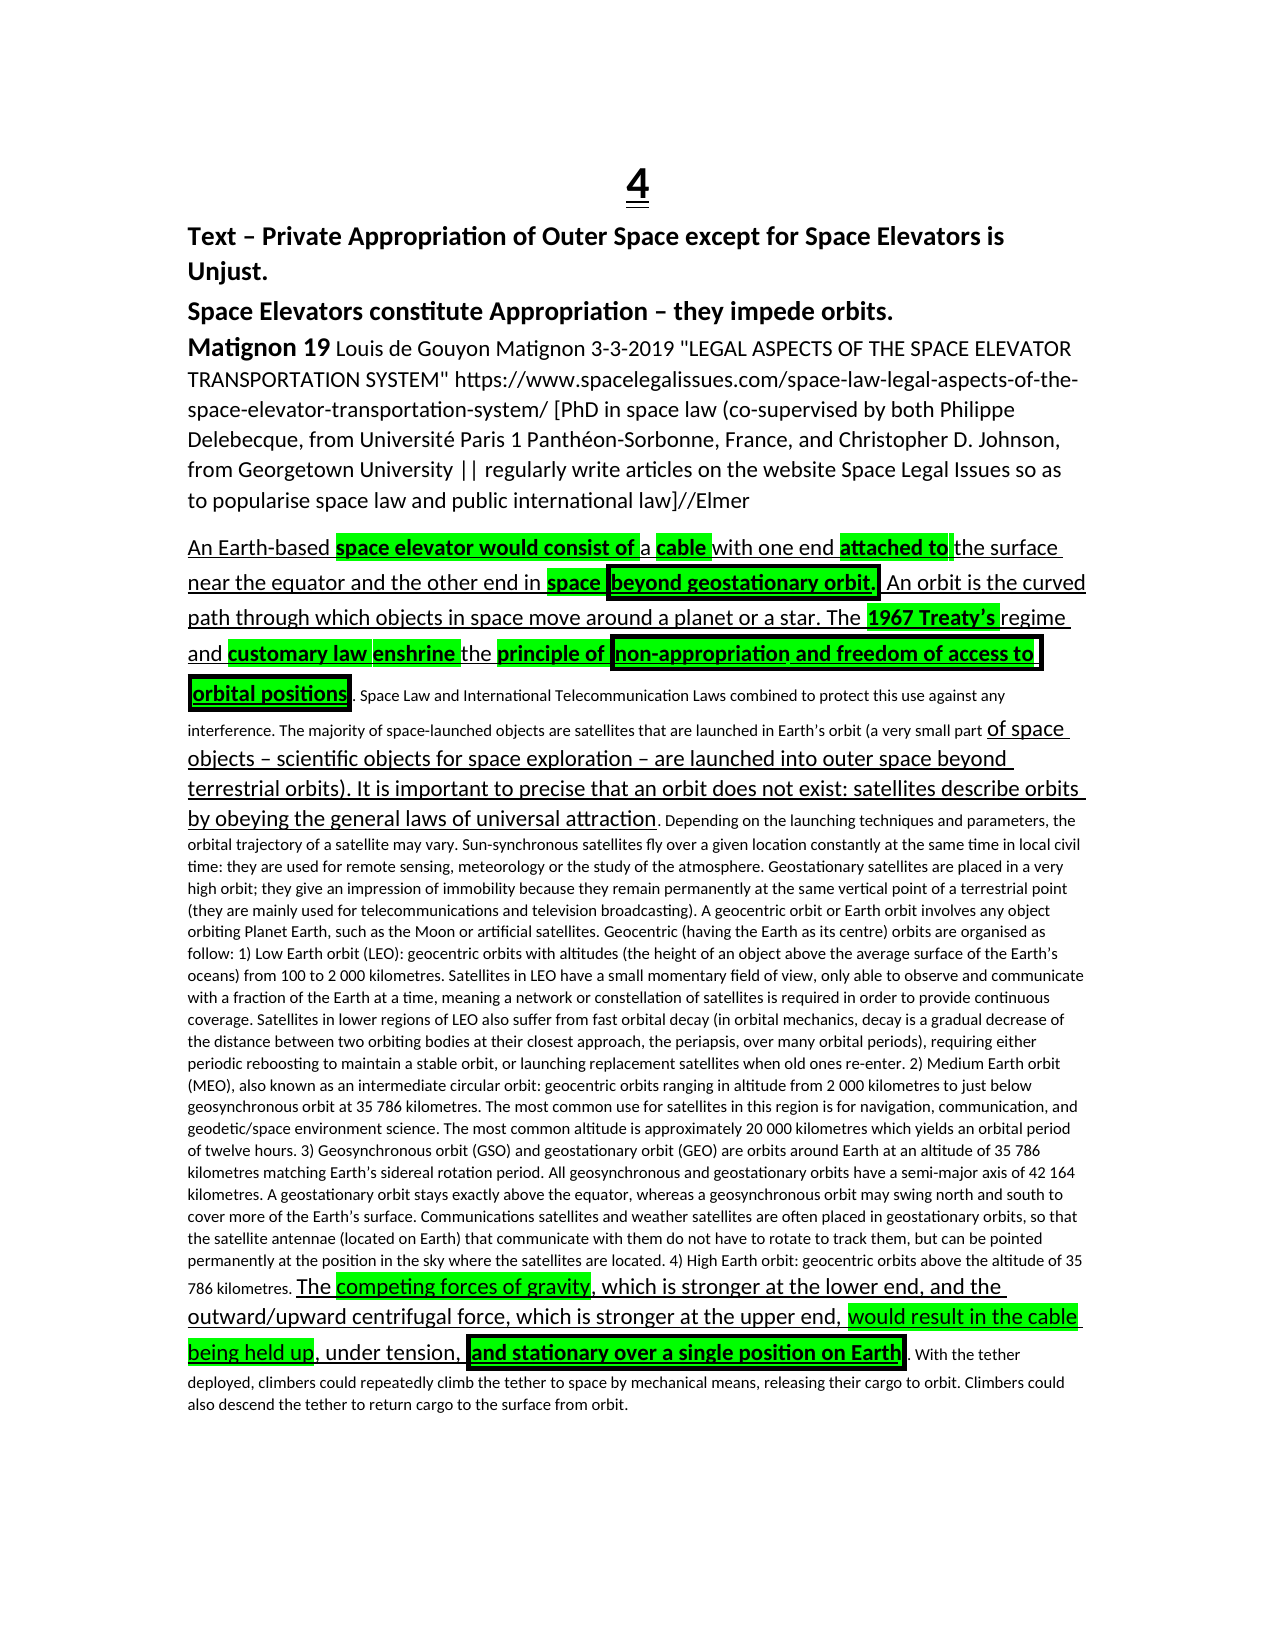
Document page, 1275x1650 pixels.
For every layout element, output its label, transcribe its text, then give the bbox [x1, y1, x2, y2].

subtitle Space Elevators constitute Appropriation – they impede orbits. [187, 294, 1087, 327]
subtitle 4 [187, 154, 1087, 210]
subtitle Text – Private Appropriation of Outer Space except for Space Elevators is Unjust. [187, 219, 1087, 287]
text Matignon 19 Louis de Gouyon Matignon 3-3-2019 "LEGAL ASPECTS OF THE SPACE ELEVATOR TRANSPORTATION SYSTEM" https://www.spacelegalissues.com/space-law-legal-aspects-of-the-space-elevator-transportation-system/ [PhD in space law (co-supervised by both Philippe Delebecque, from Université Paris 1 Panthéon-Sorbonne, France, and Christopher D. Johnson, from Georgetown University || regularly write articles on the website Space Legal Issues so as to popularise space law and public international law]//Elmer [187, 330, 1087, 514]
text An Earth-based space elevator would consist of a cable with one end attached to the surface near the equator and the other end in space beyond geostationary orbit. An orbit is the curved path through which objects in space move around a planet or a star. The 1967 Treaty’s regime and customary law enshrine the principle of non-appropriation and freedom of access to orbital positions. Space Law and International Telecommunication Laws combined to protect this use against any interference. The majority of space-launched objects are satellites that are launched in Earth’s orbit (a very small part of space objects – scientific objects for space exploration – are launched into outer space beyond terrestrial orbits). It is important to precise that an orbit does not exist: satellites describe orbits by obeying the general laws of universal attraction. Depending on the launching techniques and parameters, the orbital trajectory of a satellite may vary. Sun-synchronous satellites fly over a given location constantly at the same time in local civil time: they are used for remote sensing, meteorology or the study of the atmosphere. Geostationary satellites are placed in a very high orbit; they give an impression of immobility because they remain permanently at the same vertical point of a terrestrial point (they are mainly used for telecommunications and television broadcasting). A geocentric orbit or Earth orbit involves any object orbiting Planet Earth, such as the Moon or artificial satellites. Geocentric (having the Earth as its centre) orbits are organised as follow: 1) Low Earth orbit (LEO): geocentric orbits with altitudes (the height of an object above the average surface of the Earth’s oceans) from 100 to 2 000 kilometres. Satellites in LEO have a small momentary field of view, only able to observe and communicate with a fraction of the Earth at a time, meaning a network or constellation of satellites is required in order to provide continuous coverage. Satellites in lower regions of LEO also suffer from fast orbital decay (in orbital mechanics, decay is a gradual decrease of the distance between two orbiting bodies at their closest approach, the periapsis, over many orbital periods), requiring either periodic reboosting to maintain a stable orbit, or launching replacement satellites when old ones re-enter. 2) Medium Earth orbit (MEO), also known as an intermediate circular orbit: geocentric orbits ranging in altitude from 2 000 kilometres to just below geosynchronous orbit at 35 786 kilometres. The most common use for satellites in this region is for navigation, communication, and geodetic/space environment science. The most common altitude is approximately 20 000 kilometres which yields an orbital period of twelve hours. 3) Geosynchronous orbit (GSO) and geostationary orbit (GEO) are orbits around Earth at an altitude of 35 786 kilometres matching Earth’s sidereal rotation period. All geosynchronous and geostationary orbits have a semi-major axis of 42 164 kilometres. A geostationary orbit stays exactly above the equator, whereas a geosynchronous orbit may swing north and south to cover more of the Earth’s surface. Communications satellites and weather satellites are often placed in geostationary orbits, so that the satellite antennae (located on Earth) that communicate with them do not have to rotate to track them, but can be pointed permanently at the position in the sky where the satellites are located. 4) High Earth orbit: geocentric orbits above the altitude of 35 786 kilometres. The competing forces of gravity, which is stronger at the lower end, and the outward/upward centrifugal force, which is stronger at the upper end, would result in the cable being held up, under tension, and stationary over a single position on Earth. With the tether deployed, climbers could repeatedly climb the tether to space by mechanical means, releasing their cargo to orbit. Climbers could also descend the tether to return cargo to the surface from orbit. [187, 533, 1087, 1414]
